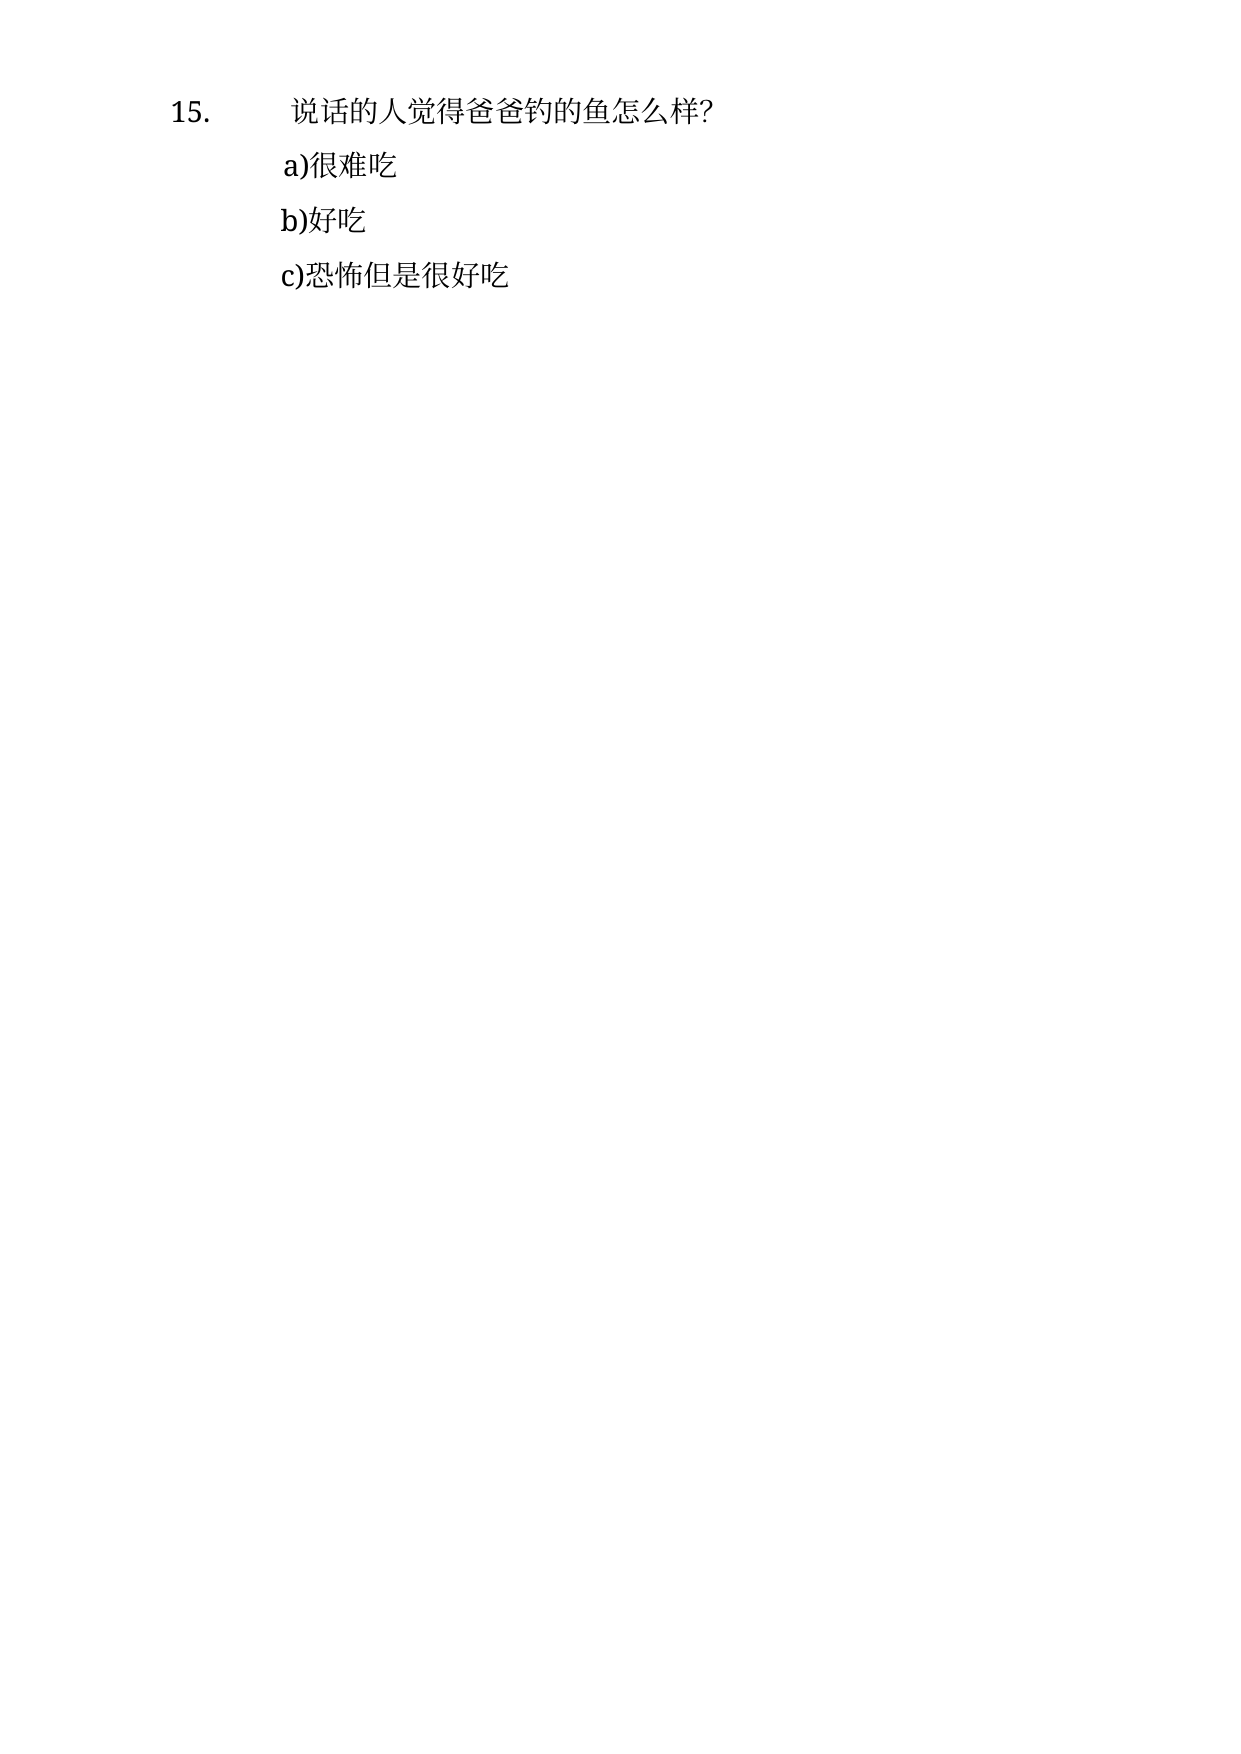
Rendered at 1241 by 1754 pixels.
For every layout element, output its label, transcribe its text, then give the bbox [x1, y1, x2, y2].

list 说话的人觉得爸爸钓的鱼怎么样？ [170, 89, 1152, 131]
text c)恐怖但是很好吃 [207, 252, 1152, 294]
text a)很难吃 [133, 143, 1152, 185]
text b)好吃 [207, 198, 1152, 240]
